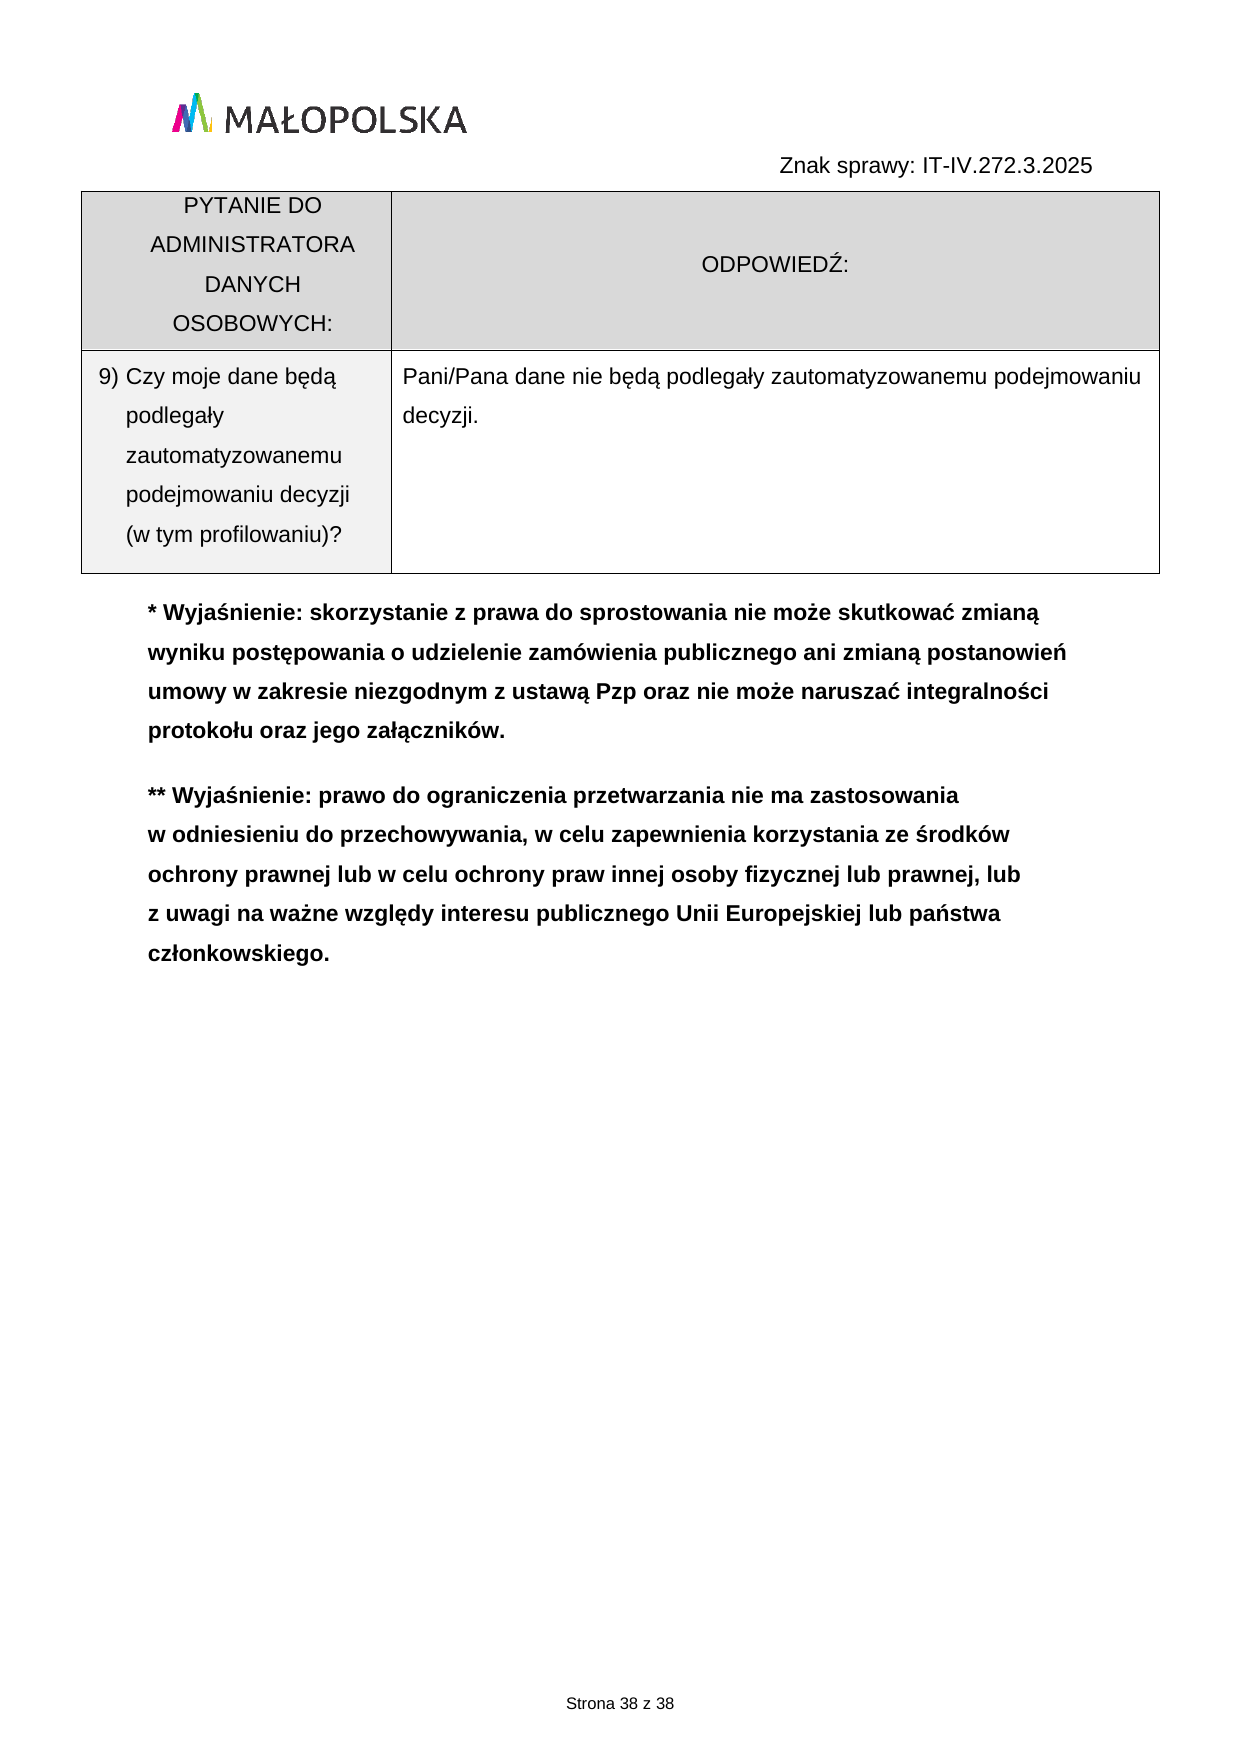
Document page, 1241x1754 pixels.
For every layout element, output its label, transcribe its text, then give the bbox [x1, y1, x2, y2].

picture [147, 73, 491, 152]
table_header PYTANIE DO ADMINISTRATORA DANYCH OSOBOWYCH: [82, 192, 391, 349]
table_cell Czy moje dane będą podlegały zautomatyzowanemu podejmowaniu decyzji (w tym profilowaniu)? [82, 351, 391, 573]
text * Wyjaśnienie: skorzystanie z prawa do sprostowania nie może skutkować zmianą wyniku postępowania o udzielenie zamówienia publicznego ani zmianą postanowień umowy w zakresie niezgodnym z ustawą Pzp oraz nie może naruszać integralności protokołu oraz jego załączników. [148, 599, 1093, 744]
table_cell Pani/Pana dane nie będą podlegały zautomatyzowanemu podejmowaniu decyzji. [392, 351, 1159, 573]
table_header ODPOWIEDŹ: [392, 192, 1159, 349]
text ** Wyjaśnienie: prawo do ograniczenia przetwarzania nie ma zastosowania w odniesieniu do przechowywania, w celu zapewnienia korzystania ze środków ochrony prawnej lub w celu ochrony praw innej osoby fizycznej lub prawnej, lub z uwagi na ważne względy interesu publicznego Unii Europejskiej lub państwa członkowskiego. [148, 782, 1093, 966]
